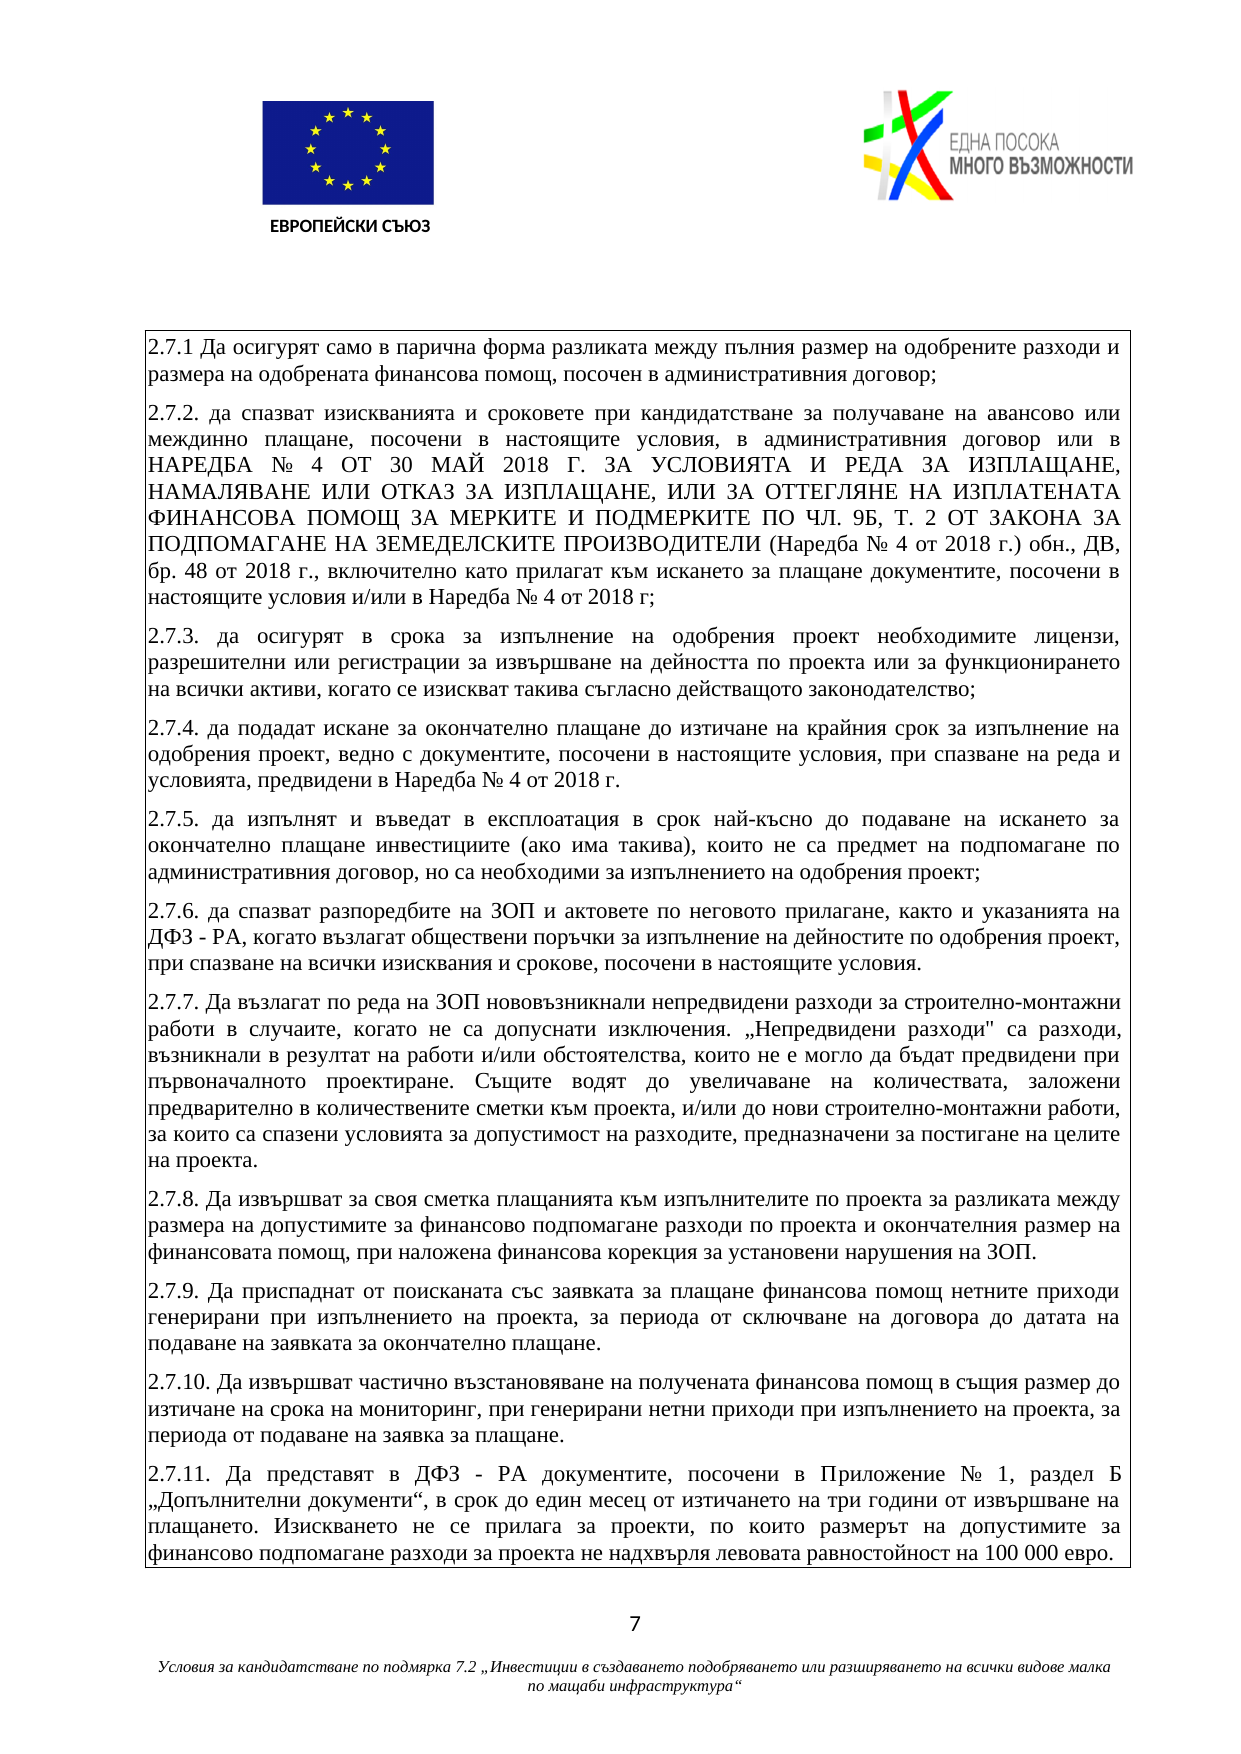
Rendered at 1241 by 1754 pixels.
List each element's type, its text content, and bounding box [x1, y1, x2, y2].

text 2.7.1 Да осигурят само в парична форма разликата между пълния размер на одобрените разходи и размера на одобрената финансова помощ, посочен в административния договор; [146, 331, 1130, 386]
text 2.7.5. да изпълнят и въведат в експлоатация в срок най-късно до подаване на искането за окончателно плащане инвестициите (ако има такива), които не са предмет на подпомагане по административния договор, но са необходими за изпълнението на одобрения проект; [146, 802, 1130, 884]
text 2.7.4. да подадат искане за окончателно плащане до изтичане на крайния срок за изпълнение на одобрения проект, ведно с документите, посочени в настоящите условия, при спазване на реда и условията, предвидени в Наредба № 4 от 2018 г. [146, 710, 1130, 793]
text 2.7.2. да спазват изискванията и сроковете при кандидатстване за получаване на авансово или междинно плащане, посочени в настоящите условия, в административния договор или в НАРЕДБА № 4 ОТ 30 МАЙ 2018 Г. ЗА УСЛОВИЯТА И РЕДА ЗА ИЗПЛАЩАНЕ, НАМАЛЯВАНЕ ИЛИ ОТКАЗ ЗА ИЗПЛАЩАНЕ, ИЛИ ЗА ОТТЕГЛЯНЕ НА ИЗПЛАТЕНАТА ФИНАНСОВА ПОМОЩ ЗА МЕРКИТЕ И ПОДМЕРКИТЕ ПО ЧЛ. 9Б, Т. 2 ОТ ЗАКОНА ЗА ПОДПОМАГАНЕ НА ЗЕМЕДЕЛСКИТЕ ПРОИЗВОДИТЕЛИ (Наредба № 4 от 2018 г.) обн., ДВ, бр. 48 от 2018 г., включително като прилагат към искането за плащане документите, посочени в настоящите условия и/или в Наредба № 4 от 2018 г; [146, 396, 1130, 609]
text 2.7.3. да осигурят в срока за изпълнение на одобрения проект необходимите лицензи, разрешителни или регистрации за извършване на дейността по проекта или за функционирането на всички активи, когато се изискват такива съгласно действащото законодателство; [146, 619, 1130, 701]
text 2.7.8. Да извършват за своя сметка плащанията към изпълнителите по проекта за разликата между размера на допустимите за финансово подпомагане разходи по проекта и окончателния размер на финансовата помощ, при наложена финансова корекция за установени нарушения на ЗОП. [146, 1182, 1130, 1264]
text 2.7.9. Да приспаднат от поисканата със заявката за плащане финансова помощ нетните приходи генерирани при изпълнението на проекта, за периода от сключване на договора до датата на подаване на заявката за окончателно плащане. [146, 1274, 1130, 1356]
text 2.7.6. да спазват разпоредбите на ЗОП и актовете по неговото прилагане, както и указанията на ДФЗ - РА, когато възлагат обществени поръчки за изпълнение на дейностите по одобрения проект, при спазване на всички изисквания и срокове, посочени в настоящите условия. [146, 893, 1130, 976]
text 2.7.7. Да възлагат по реда на ЗОП нововъзникнали непредвидени разходи за строително-монтажни работи в случаите, когато не са допуснати изключения. „Непредвидени разходи" са разходи, възникнали в резултат на работи и/или обстоятелства, които не е могло да бъдат предвидени при първоначалното проектиране. Същите водят до увеличаване на количествата, заложени предварително в количествените сметки към проекта, и/или до нови строително-монтажни работи, за които са спазени условията за допустимост на разходите, предназначени за постигане на целите на проекта. [146, 985, 1130, 1173]
text 2.7.10. Да извършват частично възстановяване на получената финансова помощ в същия размер до изтичане на срока на мониторинг, при генерирани нетни приходи при изпълнението на проекта, за периода от подаване на заявка за плащане. [146, 1365, 1130, 1447]
picture [856, 87, 1135, 203]
picture [259, 101, 437, 208]
text 2.7.11. Да представят в ДФЗ - РА документите, посочени в Приложение № 1, раздел Б „Допълнителни документи“, в срок до един месец от изтичането на три години от извършване на плащането. Изискването не се прилага за проекти, по които размерът на допустимите за финансово подпомагане разходи за проекта не надхвърля левовата равностойност на 100 000 евро. [146, 1457, 1130, 1567]
